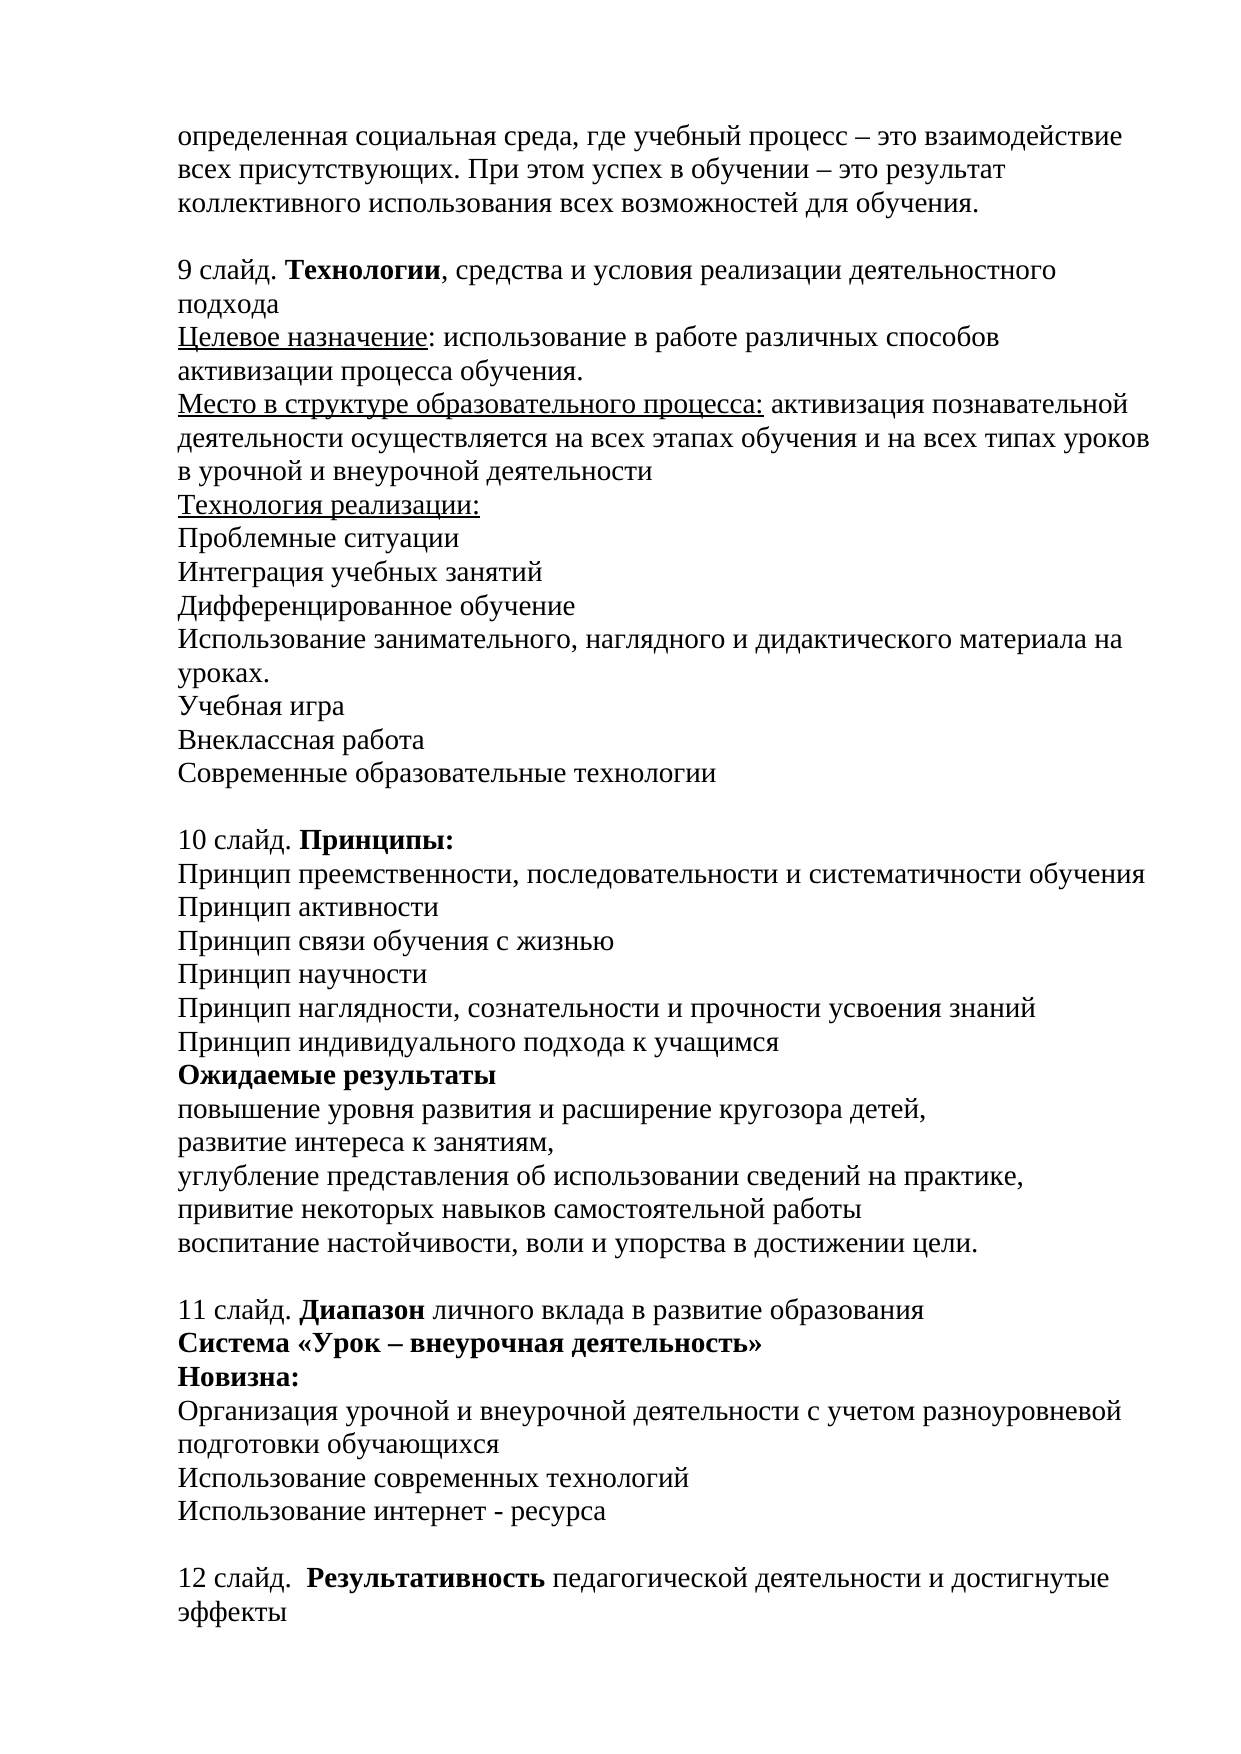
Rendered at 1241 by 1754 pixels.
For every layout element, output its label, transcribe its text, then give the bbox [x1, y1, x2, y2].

text Целевое назначение: использование в работе различных способов активизации процесса обучения. [177, 319, 1152, 386]
text Принцип преемственности, последовательности и систематичности обучения [177, 856, 1152, 889]
text Ожидаемые результаты [177, 1057, 1152, 1091]
text Использование занимательного, наглядного и дидактического материала на уроках. [177, 621, 1152, 688]
text Организация урочной и внеурочной деятельности с учетом разноуровневой подготовки обучающихся [177, 1393, 1152, 1460]
text углубление представления об использовании сведений на практике, [177, 1158, 1152, 1191]
text 12 слайд. Результативность педагогической деятельности и достигнутые эффекты [177, 1560, 1152, 1627]
text Использование интернет - ресурса [177, 1493, 1152, 1527]
text Новизна: [177, 1359, 1152, 1393]
text 10 слайд. Принципы: [177, 822, 1152, 856]
text Принцип наглядности, сознательности и прочности усвоения знаний [177, 990, 1152, 1024]
text Принцип связи обучения с жизнью [177, 923, 1152, 957]
text Проблемные ситуации [177, 521, 1152, 554]
text Интеграция учебных занятий [177, 554, 1152, 588]
text развитие интереса к занятиям, [177, 1124, 1152, 1158]
text Современные образовательные технологии [177, 755, 1152, 789]
text Дифференцированное обучение [177, 588, 1152, 621]
text Принцип активности [177, 889, 1152, 923]
text Система «Урок – внеурочная деятельность» [177, 1326, 1152, 1359]
text повышение уровня развития и расширение кругозора детей, [177, 1091, 1152, 1124]
text Принцип научности [177, 957, 1152, 990]
text привитие некоторых навыков самостоятельной работы [177, 1191, 1152, 1225]
text Использование современных технологий [177, 1460, 1152, 1493]
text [177, 118, 1152, 219]
text 9 слайд. Технологии, средства и условия реализации деятельностного подхода [177, 252, 1152, 319]
text Внеклассная работа [177, 722, 1152, 755]
text 11 слайд. Диапазон личного вклада в развитие образования [177, 1292, 1152, 1326]
text Принцип индивидуального подхода к учащимся [177, 1024, 1152, 1057]
text Место в структуре образовательного процесса: активизация познавательной деятельности осуществляется на всех этапах обучения и на всех типах уроков в урочной и внеурочной деятельности [177, 386, 1152, 487]
text Технология реализации: [177, 487, 1152, 521]
text воспитание настойчивости, воли и упорства в достижении цели. [177, 1225, 1152, 1258]
text Учебная игра [177, 688, 1152, 722]
